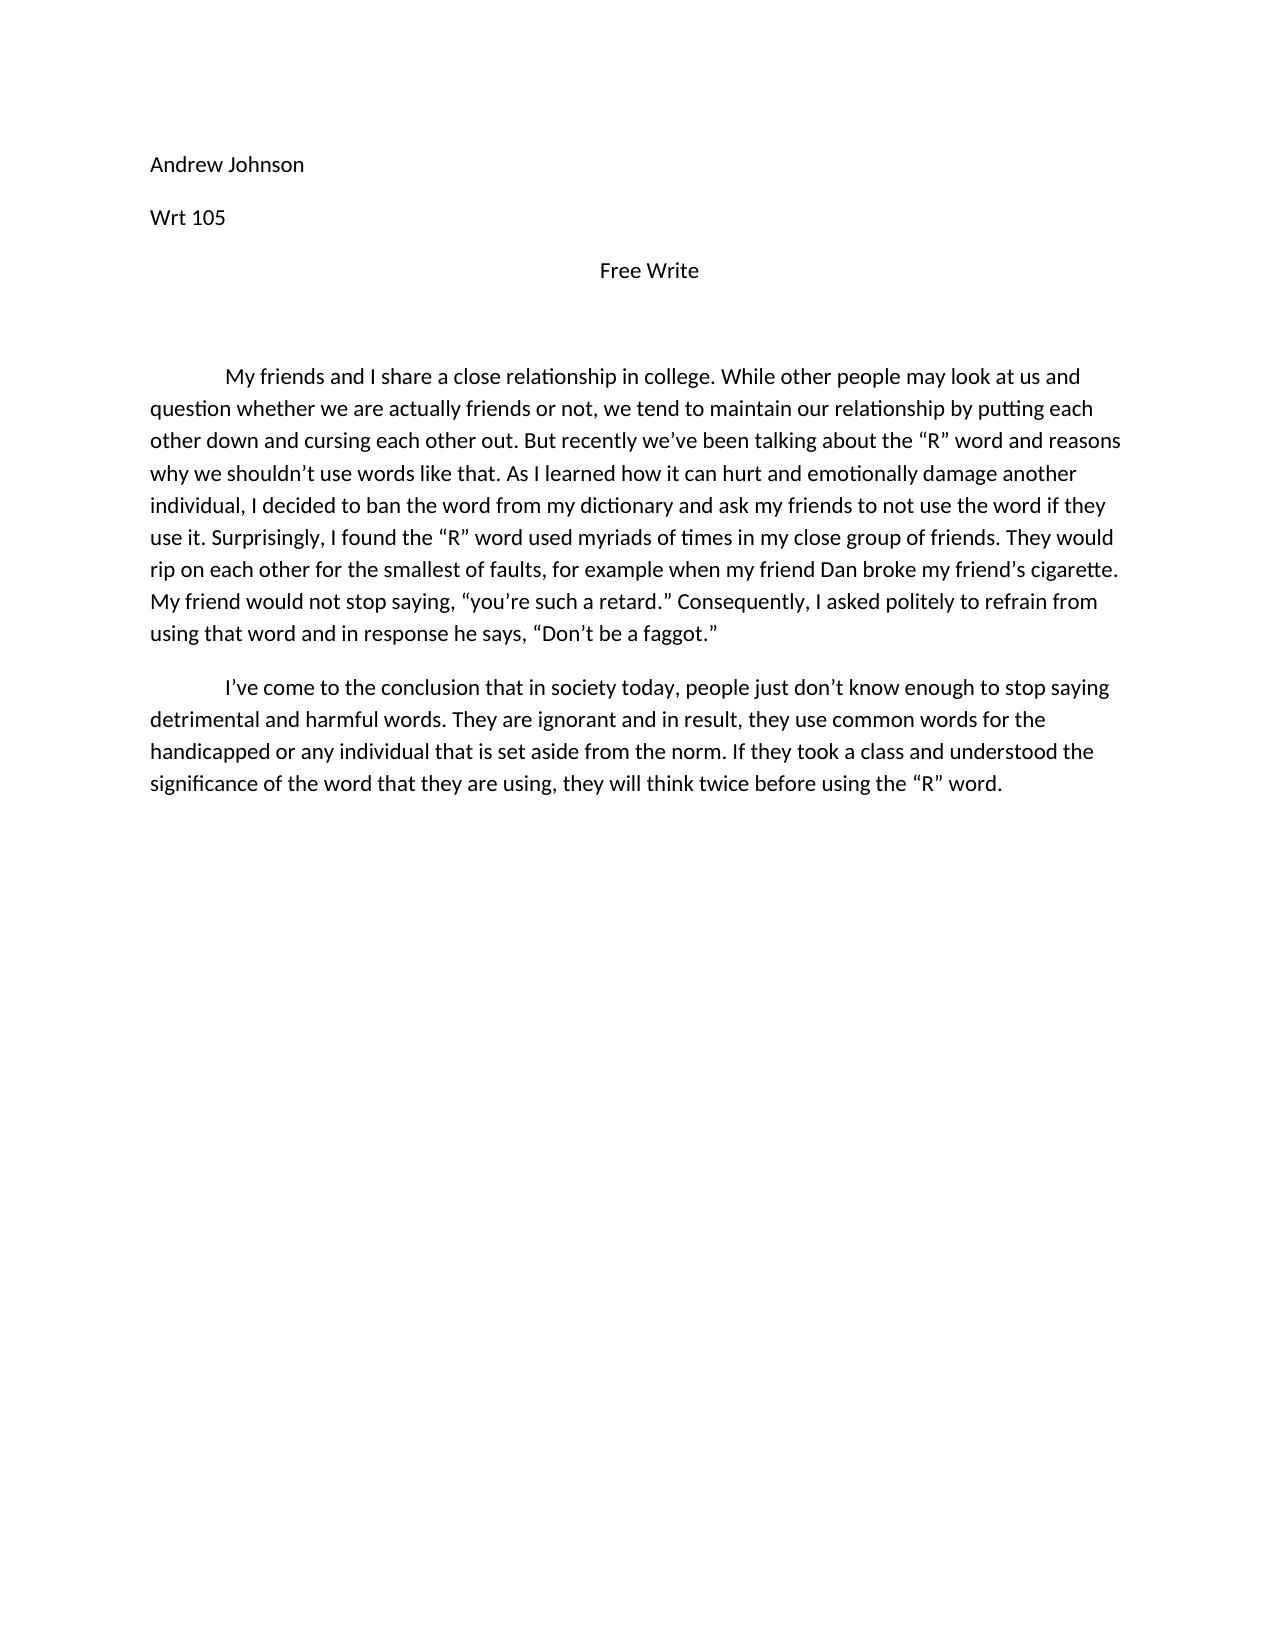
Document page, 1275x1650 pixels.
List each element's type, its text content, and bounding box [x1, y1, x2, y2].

text Wrt 105 [150, 203, 1125, 231]
text My friends and I share a close relationship in college. While other people may look at us and question whether we are actually friends or not, we tend to maintain our relationship by putting each other down and cursing each other out. But recently we’ve been talking about the “R” word and reasons why we shouldn’t use words like that. As I learned how it can hurt and emotionally damage another individual, I decided to ban the word from my dictionary and ask my friends to not use the word if they use it. Surprisingly, I found the “R” word used myriads of times in my close group of friends. They would rip on each other for the smallest of faults, for example when my friend Dan broke my friend’s cigarette. My friend would not stop saying, “you’re such a retard.” Consequently, I asked politely to refrain from using that word and in response he says, “Don’t be a faggot.” [150, 362, 1125, 648]
text Andrew Johnson [150, 150, 1125, 178]
text Free Write [150, 256, 1125, 284]
text I’ve come to the conclusion that in society today, people just don’t know enough to stop saying detrimental and harmful words. They are ignorant and in result, they use common words for the handicapped or any individual that is set aside from the norm. If they took a class and understood the significance of the word that they are using, they will think twice before using the “R” word. [150, 673, 1125, 797]
